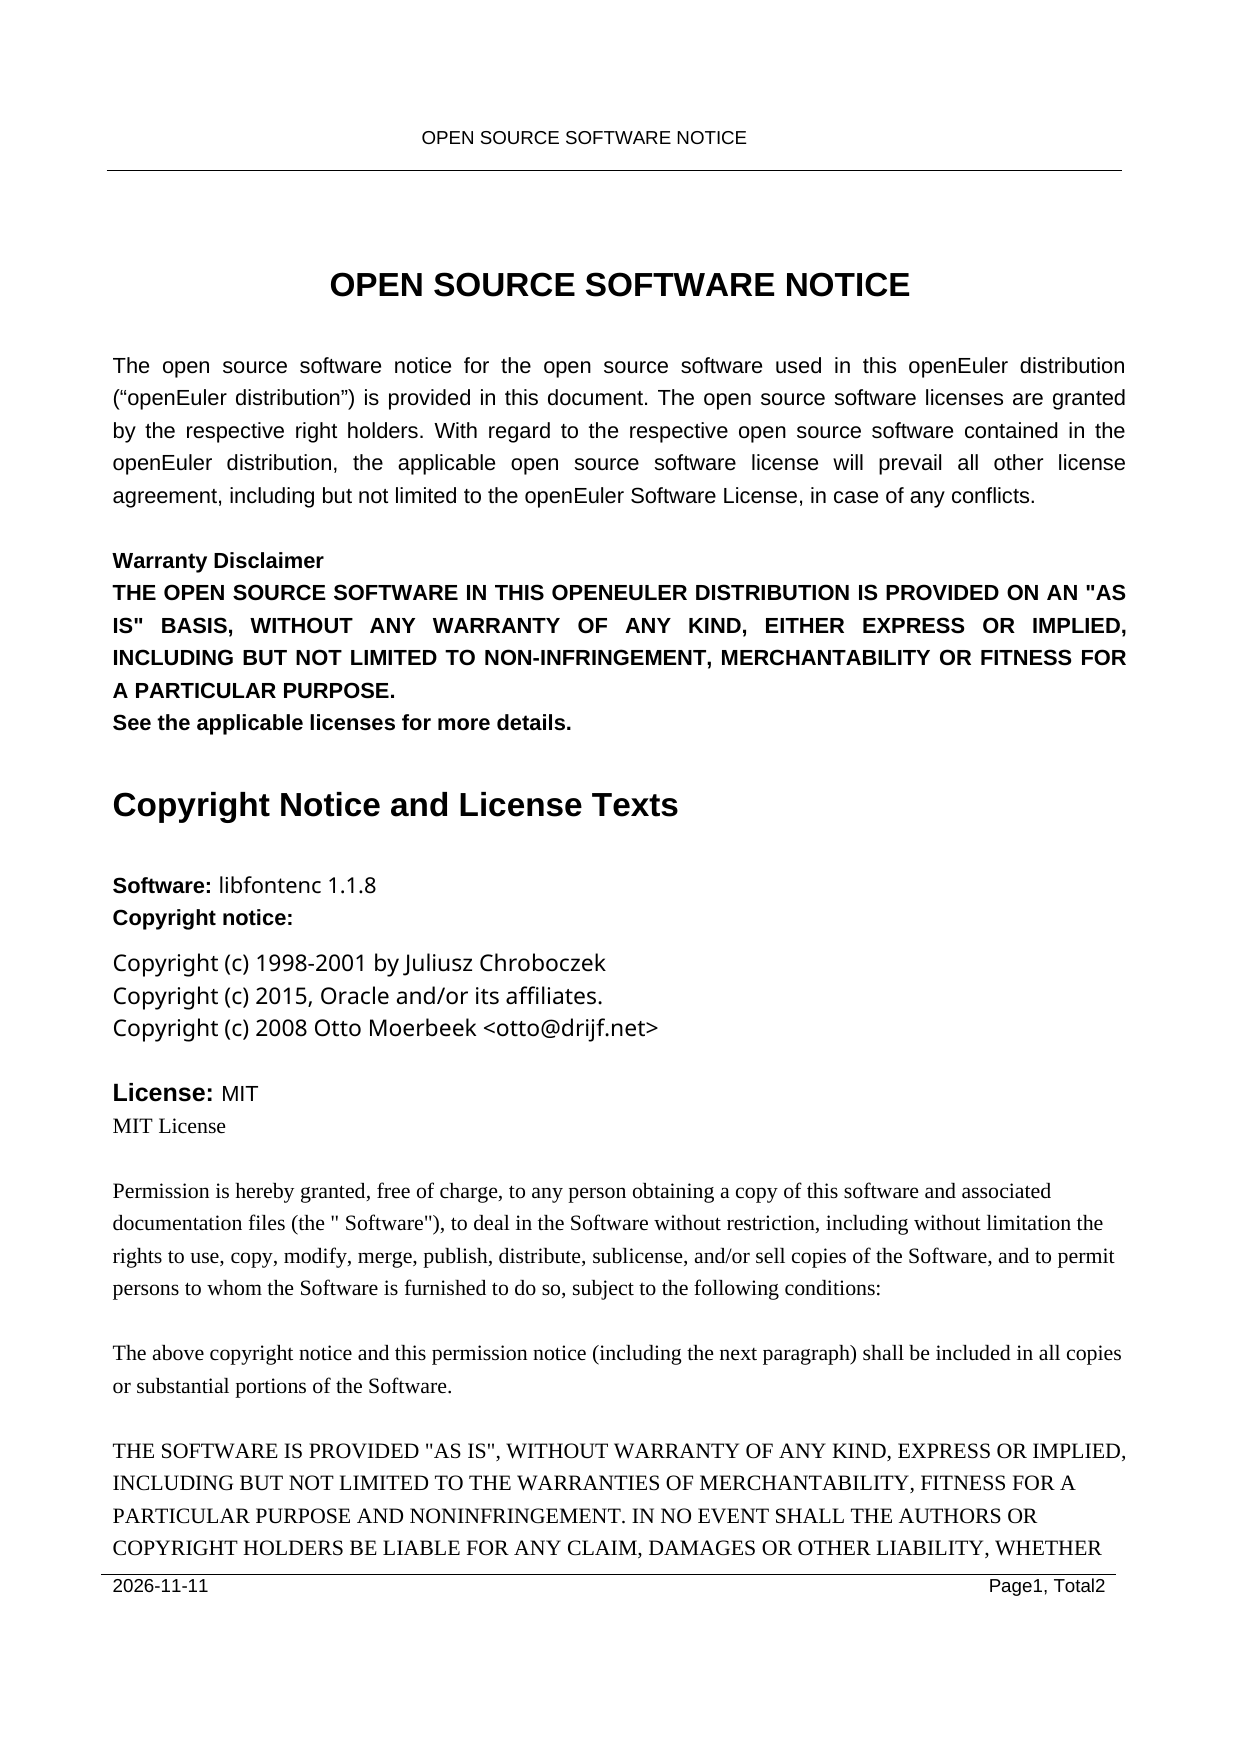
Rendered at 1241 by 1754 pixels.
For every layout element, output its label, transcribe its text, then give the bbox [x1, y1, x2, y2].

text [112, 1109, 1128, 1564]
text Copyright Notice and License Texts [112, 771, 1128, 836]
text THE OPEN SOURCE SOFTWARE IN THIS OPENEULER DISTRIBUTION IS PROVIDED ON AN "AS IS" BASIS, WITHOUT ANY WARRANTY OF ANY KIND, EITHER EXPRESS OR IMPLIED, INCLUDING BUT NOT LIMITED TO NON-INFRINGEMENT, MERCHANTABILITY OR FITNESS FOR A PARTICULAR PURPOSE. See the applicable licenses for more details. [112, 576, 1128, 739]
text License: MIT [112, 1077, 1128, 1109]
text Copyright notice: [112, 901, 1128, 934]
text Copyright (c) 1998-2001 by Juliusz Chroboczek Copyright (c) 2015, Oracle and/or its affiliates. Copyright (c) 2008 Otto Moerbeek <otto@drijf.net> [112, 947, 1128, 1077]
title Software: libfontenc 1.1.8 [112, 869, 1128, 901]
text Warranty Disclaimer [112, 544, 1128, 576]
text OPEN SOURCE SOFTWARE NOTICE [112, 251, 1128, 316]
text The open source software notice for the open source software used in this openEuler distribution (“openEuler distribution”) is provided in this document. The open source software licenses are granted by the respective right holders. With regard to the respective open source software contained in the openEuler distribution, the applicable open source software license will prevail all other license agreement, including but not limited to the openEuler Software License, in case of any conflicts. [112, 349, 1128, 511]
